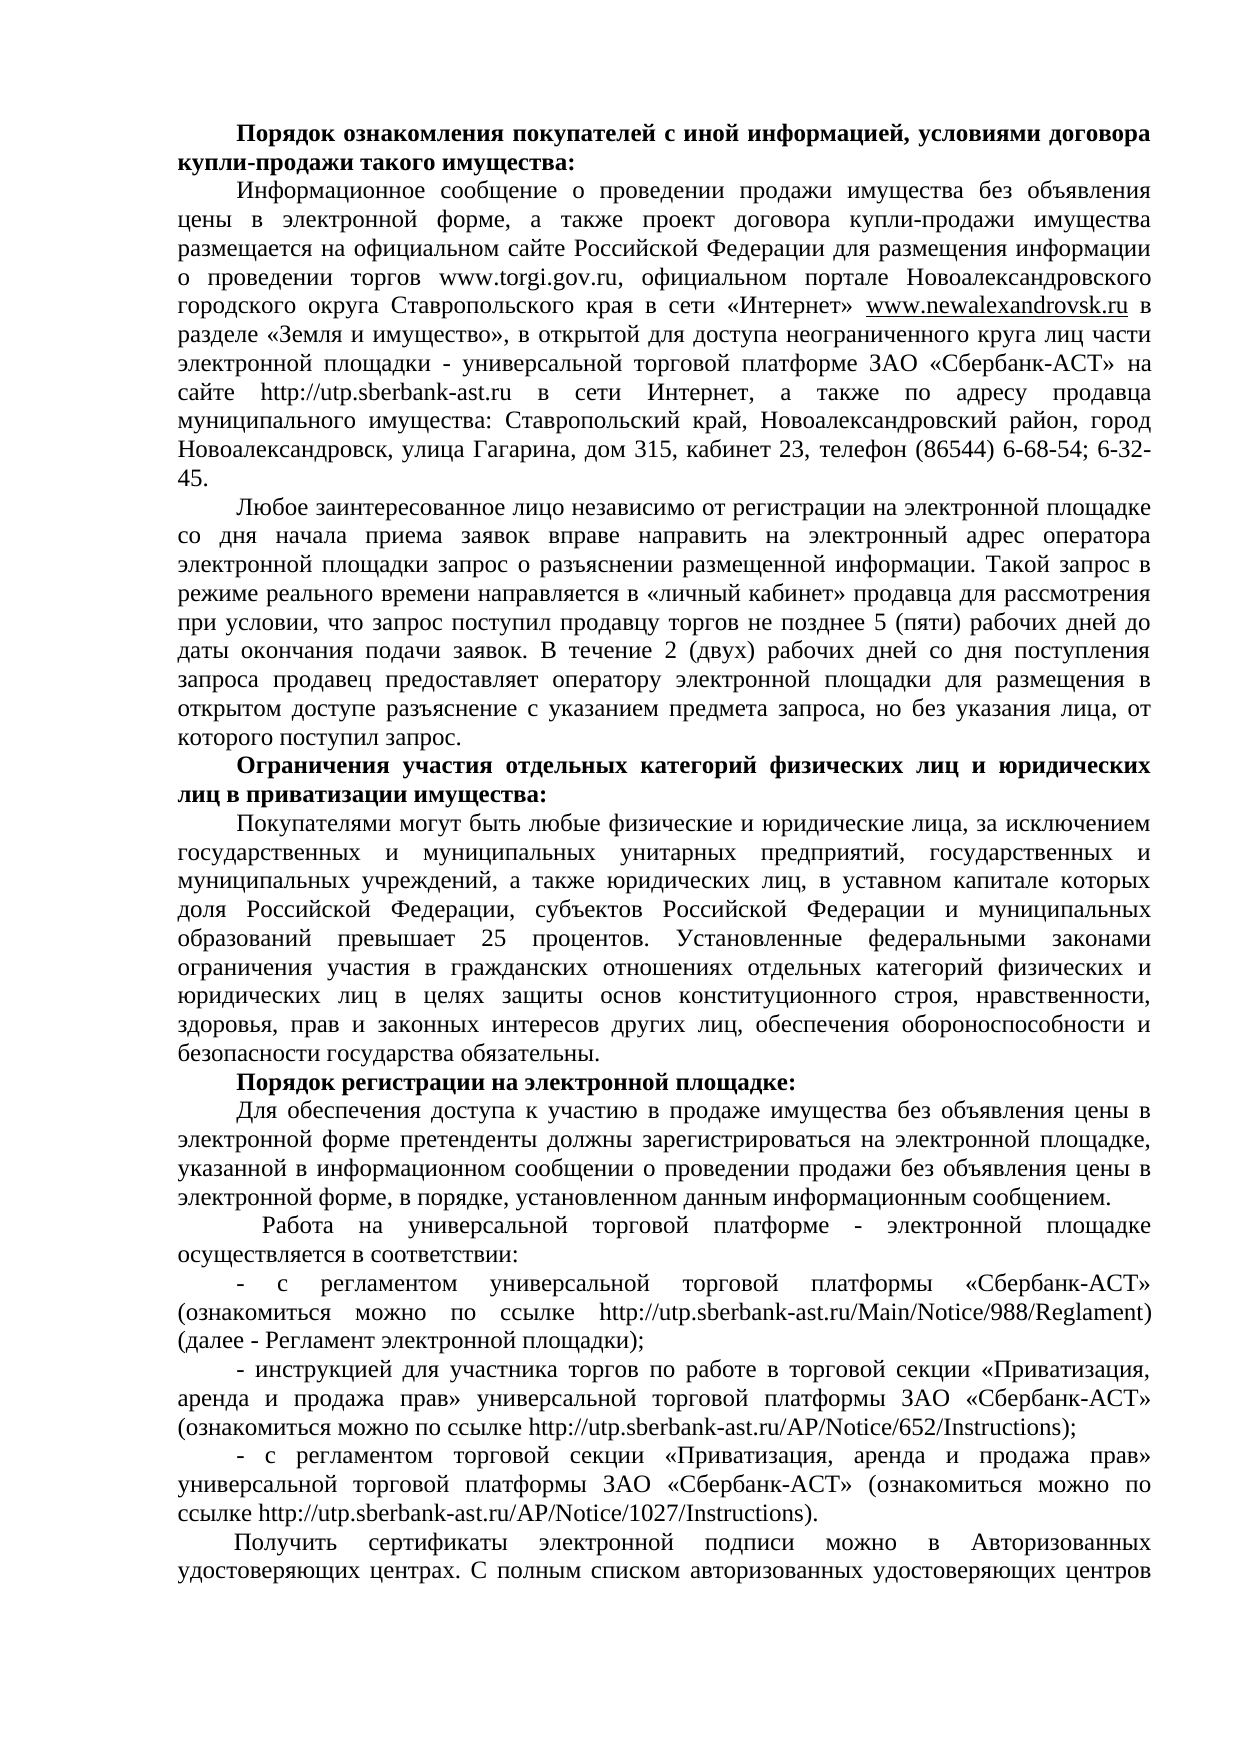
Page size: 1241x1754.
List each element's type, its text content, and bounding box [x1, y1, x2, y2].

text Для обеспечения доступа к участию в продаже имущества без объявления цены в электронной форме претенденты должны зарегистрироваться на электронной площадке, указанной в информационном сообщении о проведении продажи без объявления цены в электронной форме, в порядке, установленном данным информационным сообщением. [177, 1096, 1152, 1211]
text Порядок ознакомления покупателей с иной информацией, условиями договора купли-продажи такого имущества: [177, 118, 1152, 176]
text - инструкцией для участника торгов по работе в торговой секции «Приватизация, аренда и продажа прав» универсальной торговой платформы ЗАО «Сбербанк-АСТ» (ознакомиться можно по ссылке http://utp.sberbank-ast.ru/AP/Notice/652/Instructions); [177, 1354, 1152, 1441]
text Покупателями могут быть любые физические и юридические лица, за исключением государственных и муниципальных унитарных предприятий, государственных и муниципальных учреждений, а также юридических лиц, в уставном капитале которых доля Российской Федерации, субъектов Российской Федерации и муниципальных образований превышает 25 процентов. Установленные федеральными законами ограничения участия в гражданских отношениях отдельных категорий физических и юридических лиц в целях защиты основ конституционного строя, нравственности, здоровья, прав и законных интересов других лиц, обеспечения обороноспособности и безопасности государства обязательны. [177, 808, 1152, 1067]
text Порядок регистрации на электронной площадке: [177, 1067, 1152, 1096]
text - с регламентом универсальной торговой платформы «Сбербанк-АСТ» (ознакомиться можно по ссылке http://utp.sberbank-ast.ru/Main/Notice/988/Reglament) (далее - Регламент электронной площадки); [177, 1268, 1152, 1354]
text Информационное сообщение о проведении продажи имущества без объявления цены в электронной форме, а также проект договора купли-продажи имущества размещается на официальном сайте Российской Федерации для размещения информации о проведении торгов www.torgi.gov.ru, официальном портале Новоалександровского городского округа Ставропольского края в сети «Интернет» www.newalexandrovsk.ru в разделе «Земля и имущество», в открытой для доступа неограниченного круга лиц части электронной площадки - универсальной торговой платформе ЗАО «Сбербанк-АСТ» на сайте http://utp.sberbank-ast.ru в сети Интернет, а также по адресу продавца муниципального имущества: Ставропольский край, Новоалександровский район, город Новоалександровск, улица Гагарина, дом 315, кабинет 23, телефон (86544) 6-68-54; 6-32-45. [177, 176, 1152, 492]
text Работа на универсальной торговой платформе - электронной площадке осуществляется в соответствии: [177, 1211, 1152, 1268]
text - с регламентом торговой секции «Приватизация, аренда и продажа прав» универсальной торговой платформы ЗАО «Сбербанк-АСТ» (ознакомиться можно по ссылке http://utp.sberbank-ast.ru/AP/Notice/1027/Instructions). [177, 1441, 1152, 1527]
text Любое заинтересованное лицо независимо от регистрации на электронной площадке со дня начала приема заявок вправе направить на электронный адрес оператора электронной площадки запрос о разъяснении размещенной информации. Такой запрос в режиме реального времени направляется в «личный кабинет» продавца для рассмотрения при условии, что запрос поступил продавцу торгов не позднее 5 (пяти) рабочих дней до даты окончания подачи заявок. В течение 2 (двух) рабочих дней со дня поступления запроса продавец предоставляет оператору электронной площадки для размещения в открытом доступе разъяснение с указанием предмета запроса, но без указания лица, от которого поступил запрос. [177, 492, 1152, 751]
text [177, 1527, 1152, 1584]
text Ограничения участия отдельных категорий физических лиц и юридических лиц в приватизации имущества: [177, 751, 1152, 808]
